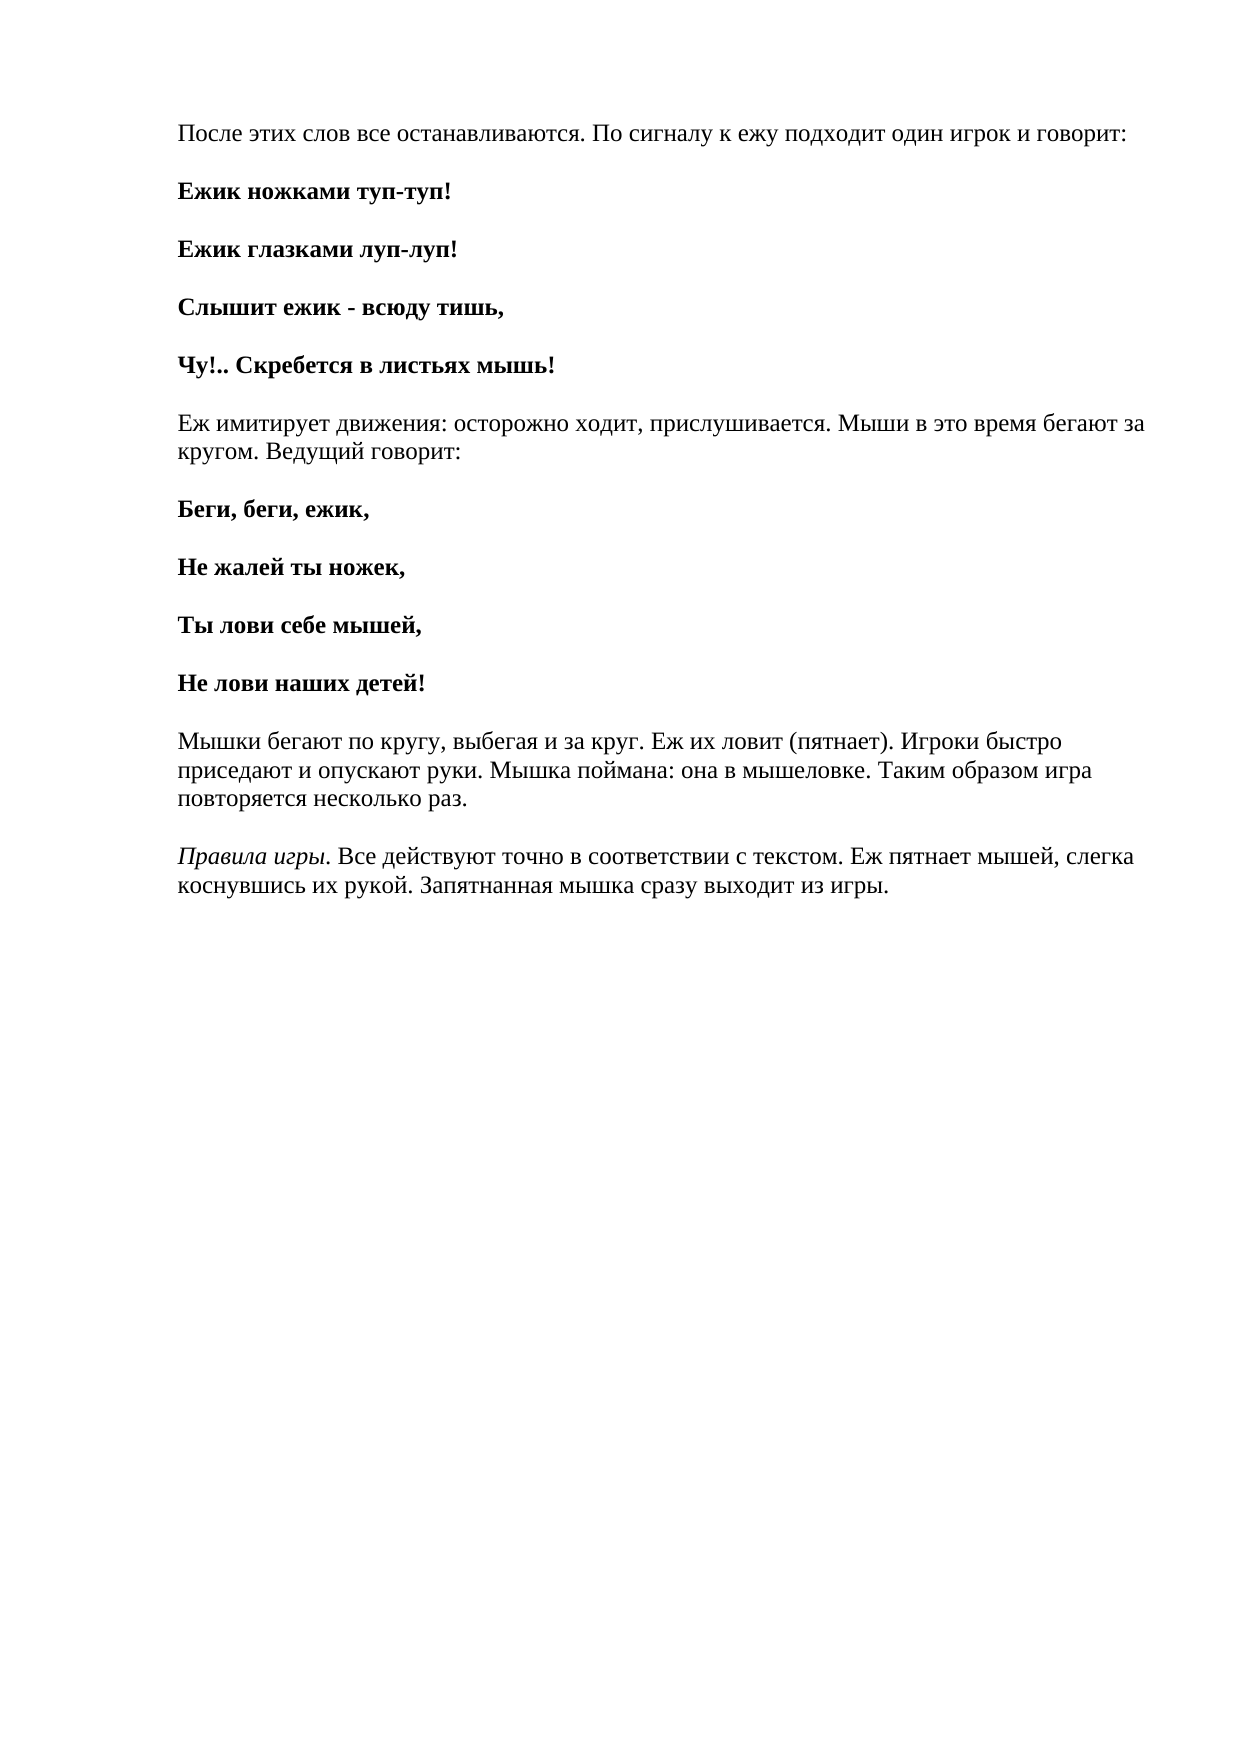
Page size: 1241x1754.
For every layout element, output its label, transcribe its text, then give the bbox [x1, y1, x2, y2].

text После этих слов все останавливаются. По сигналу к ежу подходит один игрок и говорит: [177, 118, 1152, 147]
text Ежик ножками туп-туп! [177, 176, 1152, 205]
text Чу!.. Скребется в листьях мышь! [177, 350, 1152, 378]
text Беги, беги, ежик, [177, 494, 1152, 523]
text Слышит ежик - всюду тишь, [177, 292, 1152, 321]
text Не жалей ты ножек, [177, 552, 1152, 581]
text Ежик глазками луп-луп! [177, 234, 1152, 263]
text Не лови наших детей! [177, 668, 1152, 697]
text Еж имитирует движения: осторожно ходит, прислушивается. Мыши в это время бегают за кругом. Ведущий говорит: [177, 408, 1152, 465]
text Правила игры. Все действуют точно в соответствии с текстом. Еж пятнает мышей, слегка коснувшись их рукой. Запятнанная мышка сразу выходит из игры. [177, 841, 1152, 899]
text Мышки бегают по кругу, выбегая и за круг. Еж их ловит (пятнает). Игроки быстро приседают и опускают руки. Мышка поймана: она в мышеловке. Таким образом игра повторяется несколько раз. [177, 726, 1152, 812]
text Ты лови себе мышей, [177, 610, 1152, 639]
